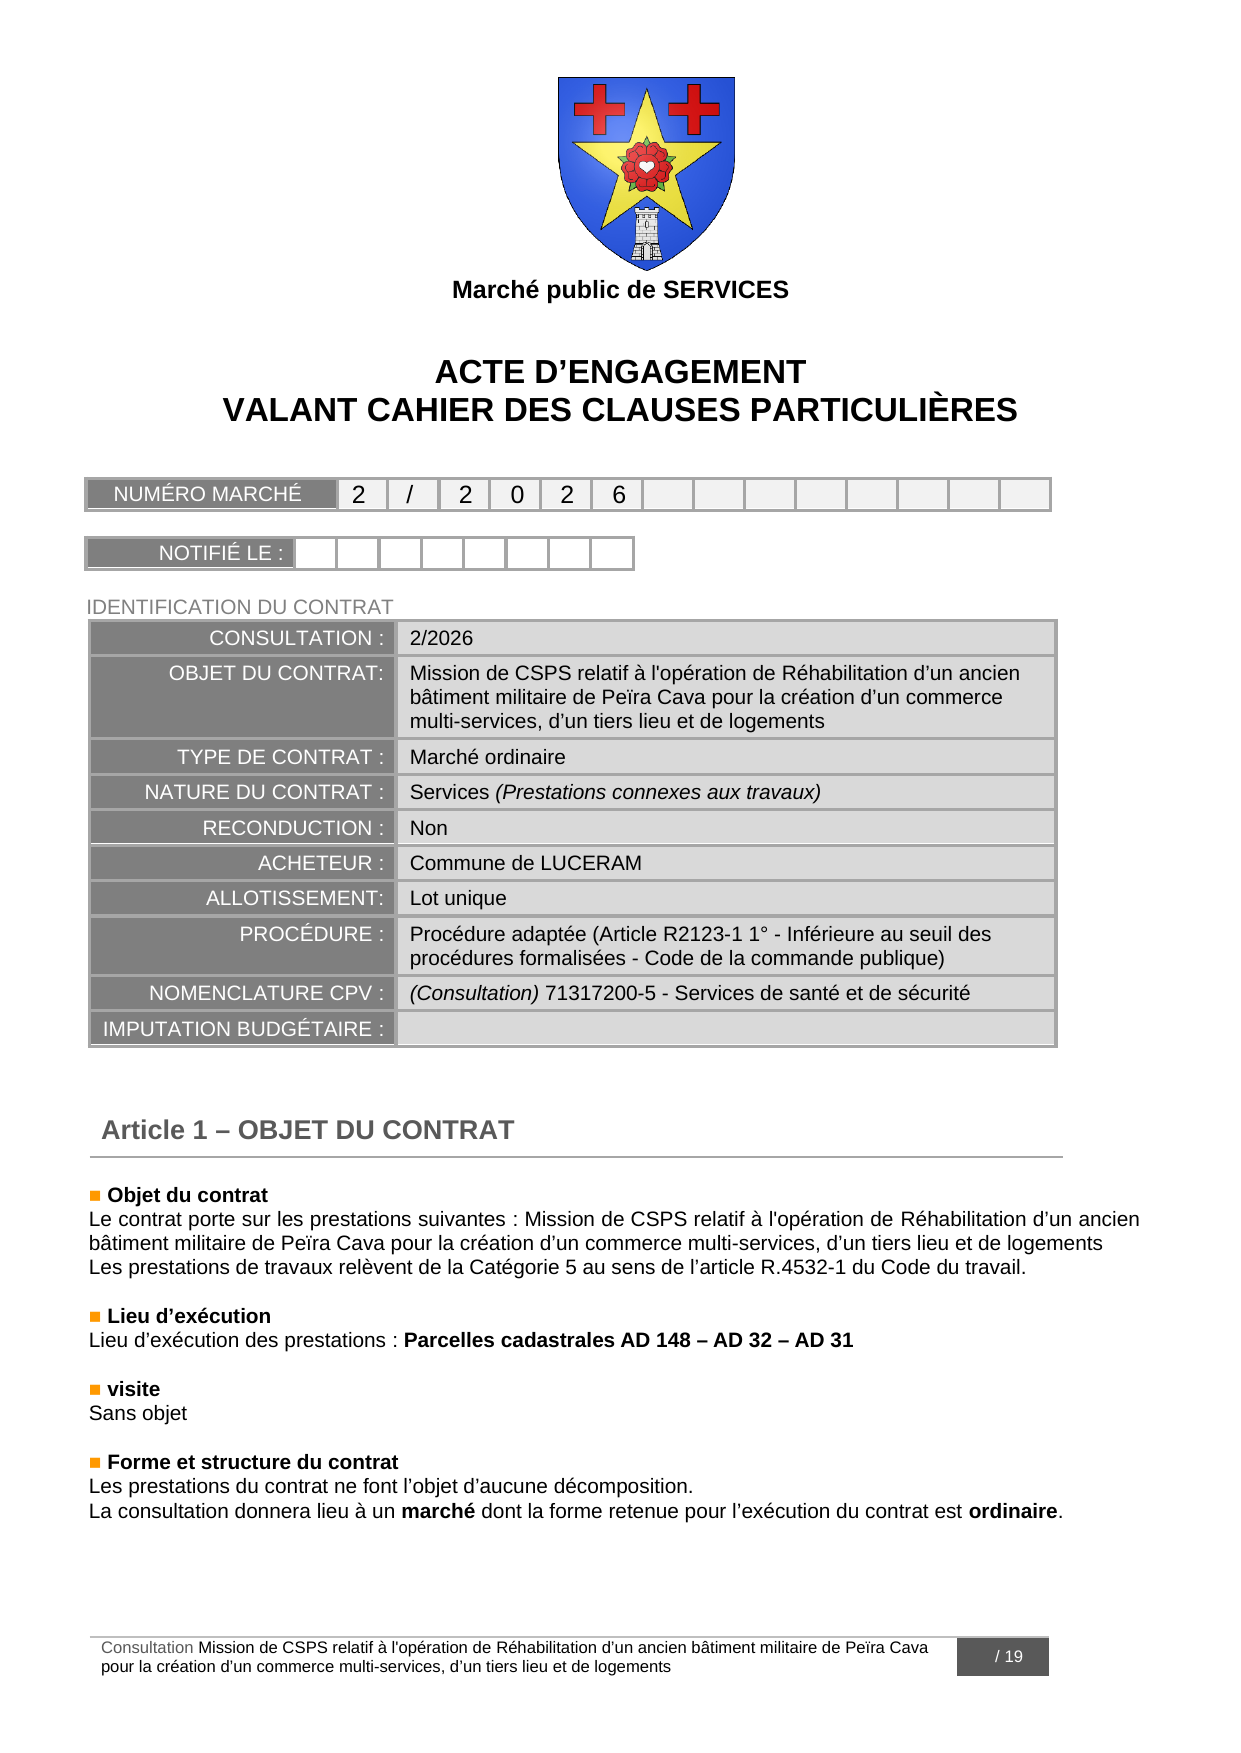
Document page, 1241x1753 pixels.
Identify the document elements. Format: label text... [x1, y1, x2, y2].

table_header / [389, 480, 437, 508]
table_header CONSULTATION : [91, 622, 394, 654]
table_cell Procédure adaptée (Article R2123-1 1° - Inférieure au seuil des procédures formalisées - Code de la commande publique) [398, 918, 1054, 974]
text IDENTIFICATION DU CONTRAT [86, 594, 1140, 618]
table_cell ACHETEUR : [91, 847, 394, 879]
table_header [465, 539, 504, 567]
text Marché public de SERVICES [101, 275, 1140, 304]
table_header [423, 539, 462, 567]
table_header 2 [441, 480, 488, 508]
text Sans objet [89, 1401, 1140, 1424]
text ■ Lieu d’exécution [89, 1304, 1140, 1328]
table_header Article 1 – OBJET DU CONTRAT [90, 1108, 1063, 1156]
table_cell ALLOTISSEMENT: [91, 882, 394, 914]
table_cell Commune de LUCERAM [398, 847, 1054, 879]
text VALANT CAHIER DES CLAUSES PARTICULIÈRES [101, 390, 1140, 429]
text Lieu d’exécution des prestations : Parcelles cadastrales AD 148 – AD 32 – AD 31 [89, 1328, 1140, 1352]
table_cell IMPUTATION BUDGÉTAIRE : [91, 1012, 394, 1044]
table_header [508, 539, 547, 567]
table_header [1001, 480, 1049, 508]
table_header [296, 539, 335, 567]
table_cell NOMENCLATURE CPV : [91, 977, 394, 1009]
picture [558, 77, 735, 271]
table_header [848, 480, 896, 508]
table_header 2 [542, 480, 590, 508]
table_header 6 [593, 480, 641, 508]
table_header [695, 480, 743, 508]
table_cell NATURE DU CONTRAT : [91, 776, 394, 808]
table_header [644, 480, 692, 508]
table_cell [398, 1012, 1054, 1044]
table_cell TYPE DE CONTRAT : [91, 740, 394, 773]
text Les prestations du contrat ne font l’objet d’aucune décomposition. [89, 1473, 1140, 1497]
table_cell Mission de CSPS relatif à l'opération de Réhabilitation d’un ancien bâtiment militaire de Peïra Cava pour la création d’un commerce multi-services, d’un tiers lieu et de logements [398, 657, 1054, 737]
text Les prestations de travaux relèvent de la Catégorie 5 au sens de l’article R.4532-1 du Code du travail. [89, 1255, 1140, 1279]
table_cell RECONDUCTION : [91, 811, 394, 843]
table_header [899, 480, 947, 508]
text Le contrat porte sur les prestations suivantes : Mission de CSPS relatif à l'opération de Réhabilitation d’un ancien bâtiment militaire de Peïra Cava pour la création d’un commerce multi-services, d’un tiers lieu et de logements [89, 1207, 1140, 1255]
table_header 2 [339, 480, 386, 508]
table_header NUMÉRO MARCHÉ [88, 480, 336, 508]
table_header [550, 539, 589, 567]
text La consultation donnera lieu à un marché dont la forme retenue pour l’exécution du contrat est ordinaire. [89, 1499, 1140, 1523]
table_cell Non [398, 811, 1054, 843]
table_cell OBJET DU CONTRAT: [91, 657, 394, 737]
text ■ Forme et structure du contrat [89, 1449, 1140, 1473]
table_header NOTIFIÉ LE : [88, 539, 293, 567]
table_header [381, 539, 420, 567]
table_cell Lot unique [398, 882, 1054, 914]
table_header [746, 480, 794, 508]
text ■ Objet du contrat [89, 1183, 1140, 1207]
table_header [592, 539, 632, 567]
table_header [338, 539, 377, 567]
table_header 0 [491, 480, 539, 508]
table_cell PROCÉDURE : [91, 918, 394, 974]
table_header [797, 480, 845, 508]
table_cell (Consultation) 71317200-5 - Services de santé et de sécurité [398, 977, 1054, 1009]
text ACTE D’ENGAGEMENT [101, 352, 1140, 390]
table_header [950, 480, 998, 508]
table_header 2/2026 [398, 622, 1054, 654]
table_cell Services (Prestations connexes aux travaux) [398, 776, 1054, 808]
table_cell Marché ordinaire [398, 740, 1054, 773]
text ■ visite [89, 1377, 1140, 1401]
